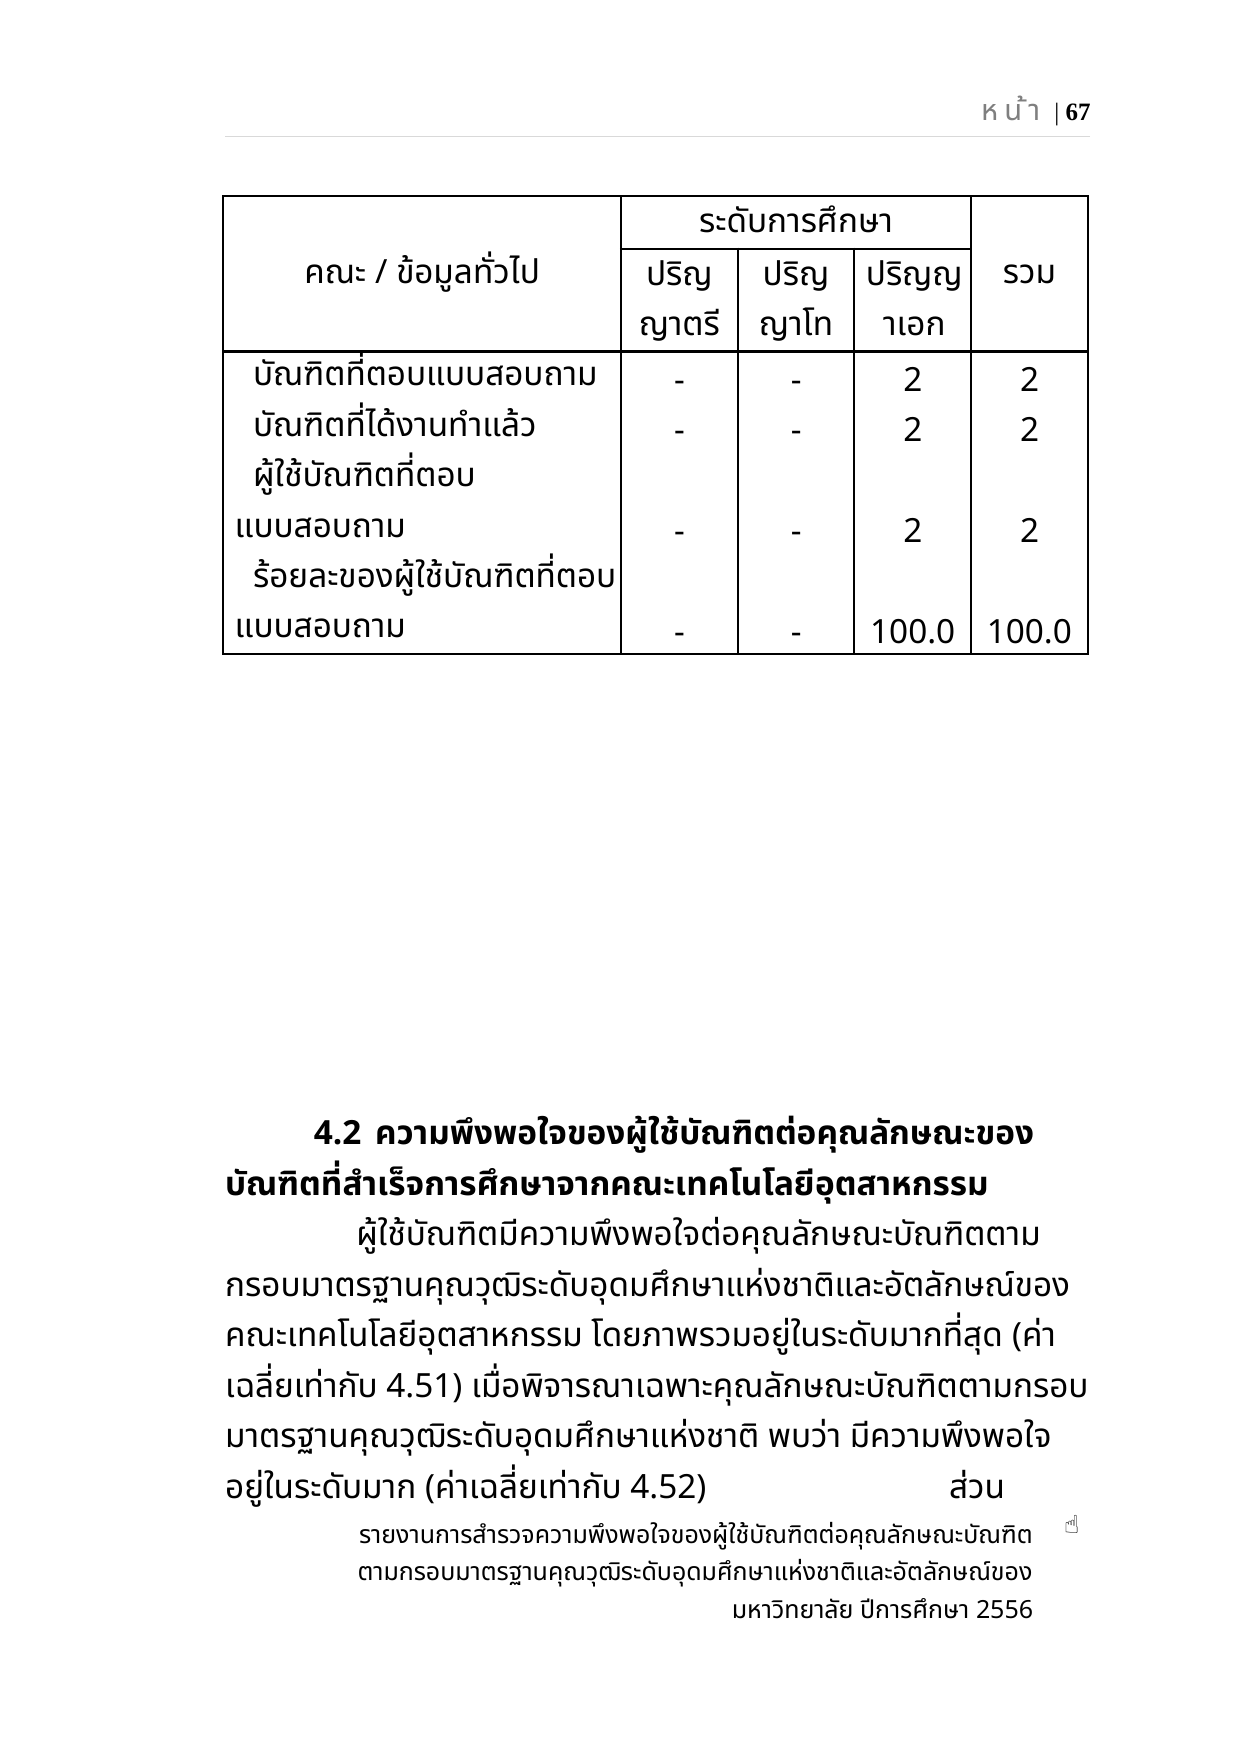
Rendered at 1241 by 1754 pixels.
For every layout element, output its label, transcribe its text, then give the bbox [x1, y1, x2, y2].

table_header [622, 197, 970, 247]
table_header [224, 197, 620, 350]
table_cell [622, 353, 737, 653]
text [225, 1210, 1090, 1513]
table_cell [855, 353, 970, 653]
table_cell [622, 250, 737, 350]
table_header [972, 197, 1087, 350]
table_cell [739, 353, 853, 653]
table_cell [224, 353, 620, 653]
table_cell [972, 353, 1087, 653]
text 4.2 ความพึงพอใจของผู้ใช้บัณฑิตต่อคุณลักษณะของบัณฑิตที่สำเร็จการศึกษาจากคณะเทคโนโลยีอุตสาหกรรม [225, 1109, 1090, 1210]
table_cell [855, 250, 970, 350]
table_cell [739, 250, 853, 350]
